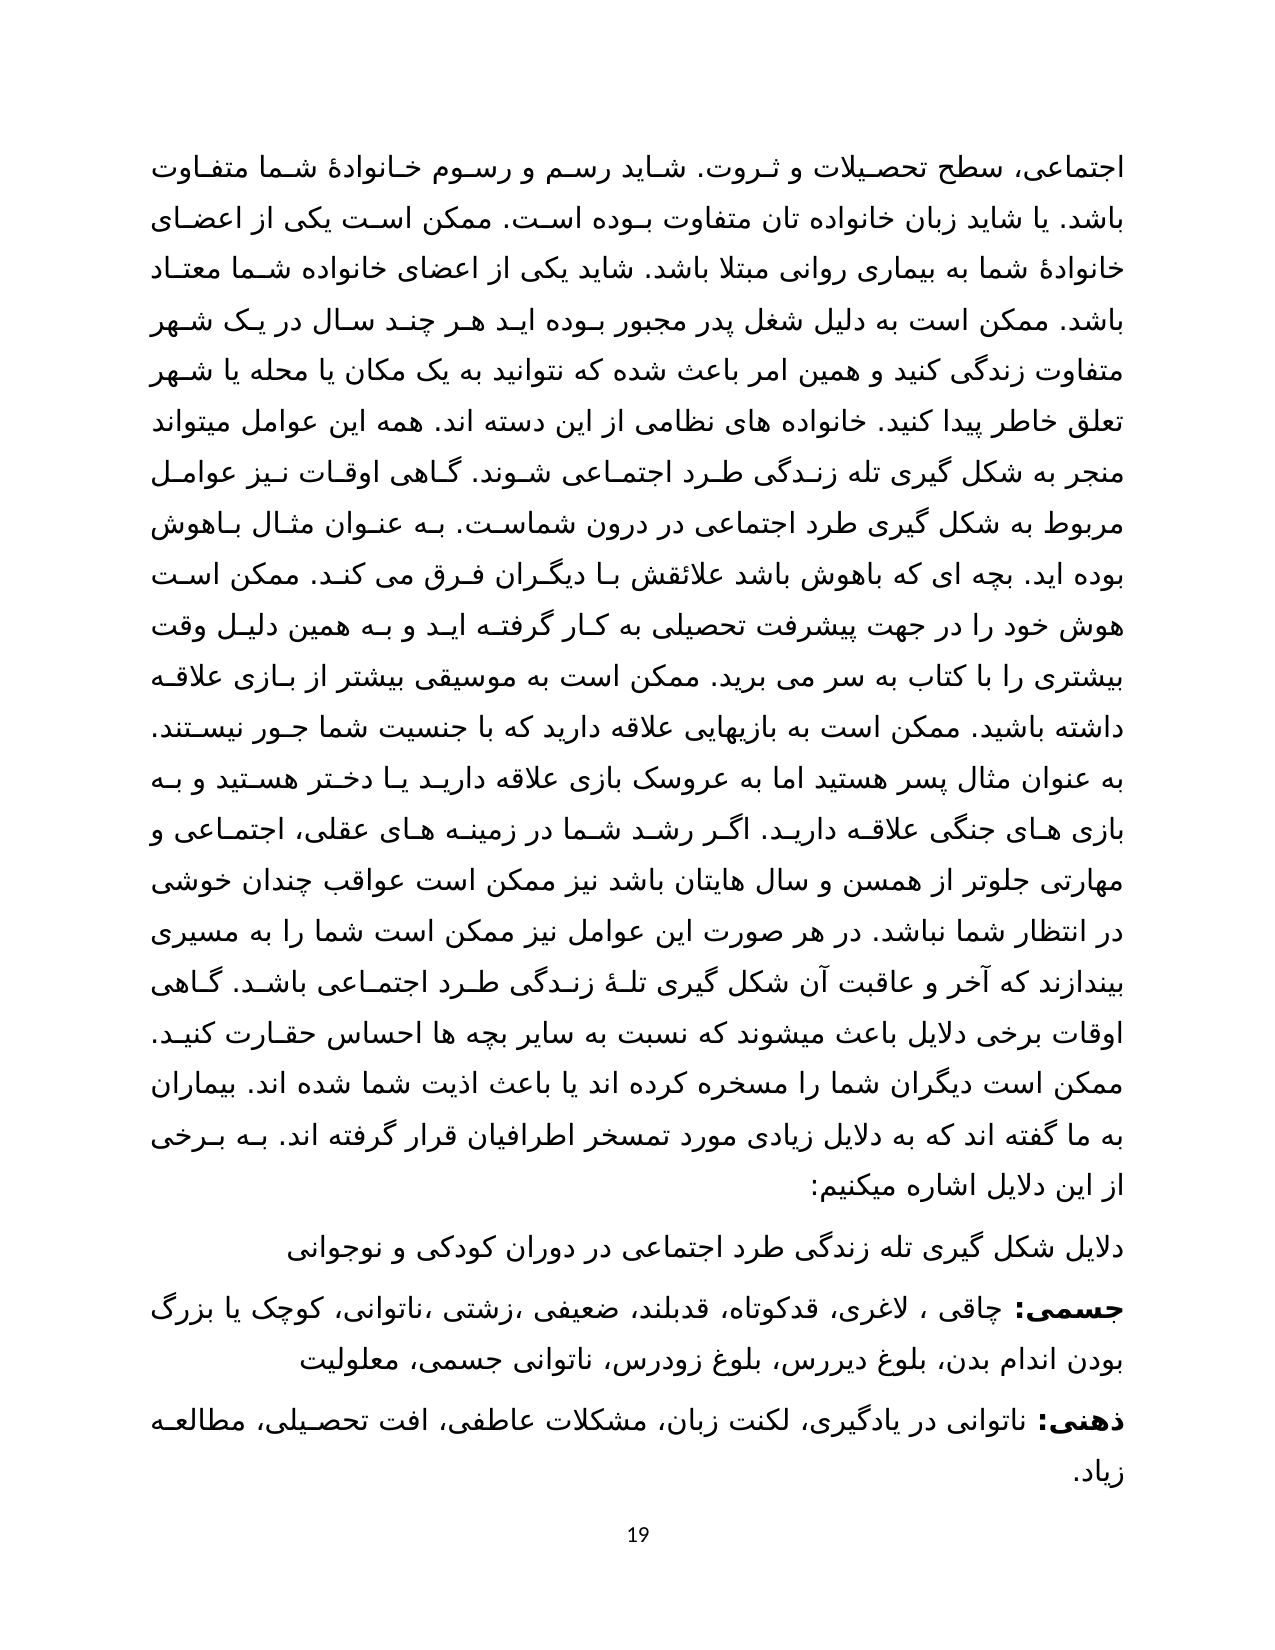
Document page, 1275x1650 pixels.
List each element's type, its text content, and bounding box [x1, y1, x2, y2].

text ذهنی: ناتوانی در یادگیری، لکنت زبان، مشکلات عاطفی، افت تحصیلی، مطالعه زیاد. [150, 1404, 1125, 1489]
text دلایل شکل گیری تله زندگی طرد اجتماعی در دوران کودکی و نوجوانی [150, 1230, 1125, 1264]
text جسمی: چاقی ، لاغری، قدکوتاه، قدبلند، ضعیفی ،زشتی ،ناتوانی، کوچک یا بزرگ بودن اندام بدن، بلوغ دیررس، بلوغ زودرس، ناتوانی جسمی، معلولیت [150, 1291, 1125, 1376]
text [150, 150, 1125, 1203]
